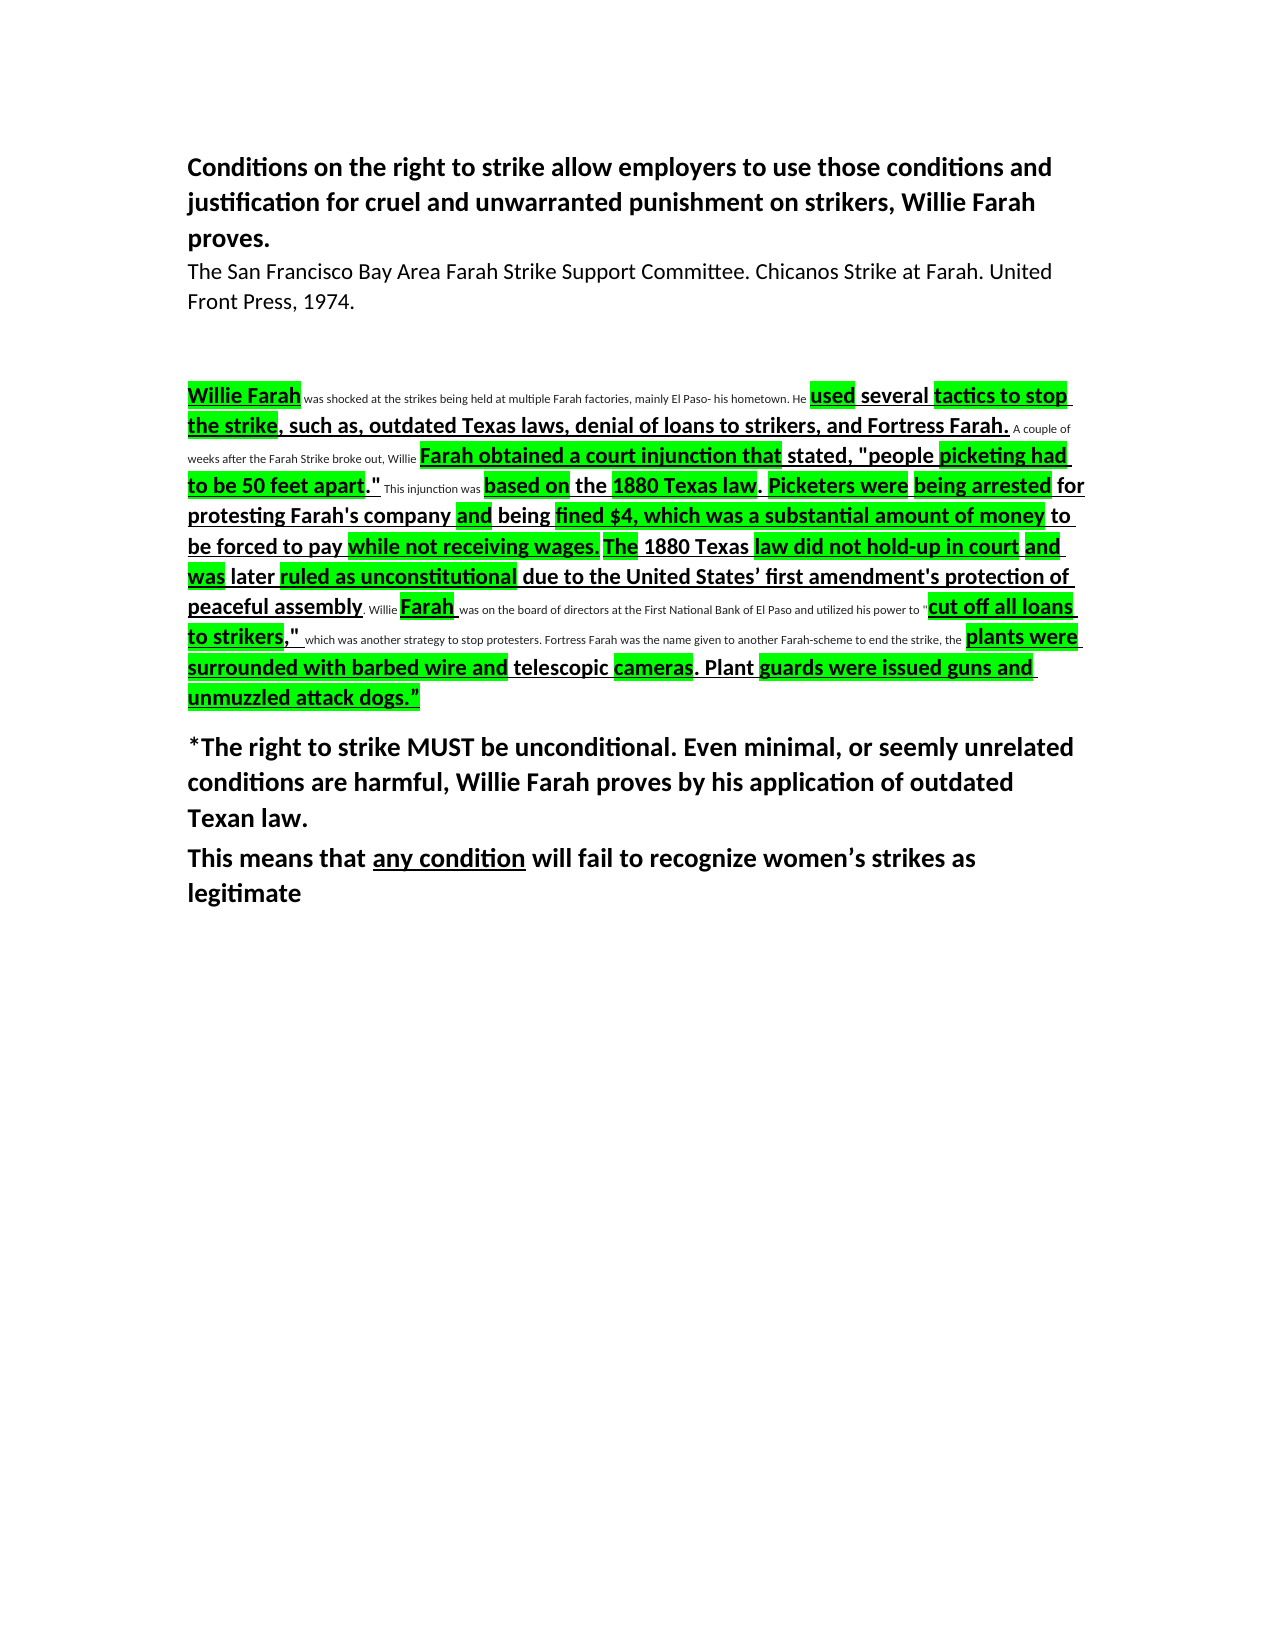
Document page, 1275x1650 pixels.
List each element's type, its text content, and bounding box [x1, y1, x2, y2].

subtitle Conditions on the right to strike allow employers to use those conditions and justification for cruel and unwarranted punishment on strikers, Willie Farah proves. [187, 150, 1087, 254]
text Willie Farah was shocked at the strikes being held at multiple Farah factories, mainly El Paso- his hometown. He used several tactics to stop the strike, such as, outdated Texas laws, denial of loans to strikers, and Fortress Farah. A couple of weeks after the Farah Strike broke out, Willie Farah obtained a court injunction that stated, "people picketing had to be 50 feet apart." This injunction was based on the 1880 Texas law. Picketers were being arrested for protesting Farah's company and being fined $4, which was a substantial amount of money to be forced to pay while not receiving wages. The 1880 Texas law did not hold-up in court and was later ruled as unconstitutional due to the United States’ first amendment's protection of peaceful assembly. Willie Farah was on the board of directors at the First National Bank of El Paso and utilized his power to "cut off all loans to strikers," which was another strategy to stop protesters. Fortress Farah was the name given to another Farah-scheme to end the strike, the plants were surrounded with barbed wire and telescopic cameras. Plant guards were issued guns and unmuzzled attack dogs.” [187, 381, 1087, 711]
subtitle *The right to strike MUST be unconditional. Even minimal, or seemly unrelated conditions are harmful, Willie Farah proves by his application of outdated Texan law. [187, 730, 1087, 834]
subtitle This means that any condition will fail to recognize women’s strikes as legitimate [187, 841, 1087, 909]
text The San Francisco Bay Area Farah Strike Support Committee. Chicanos Strike at Farah. United Front Press, 1974. [187, 257, 1087, 315]
